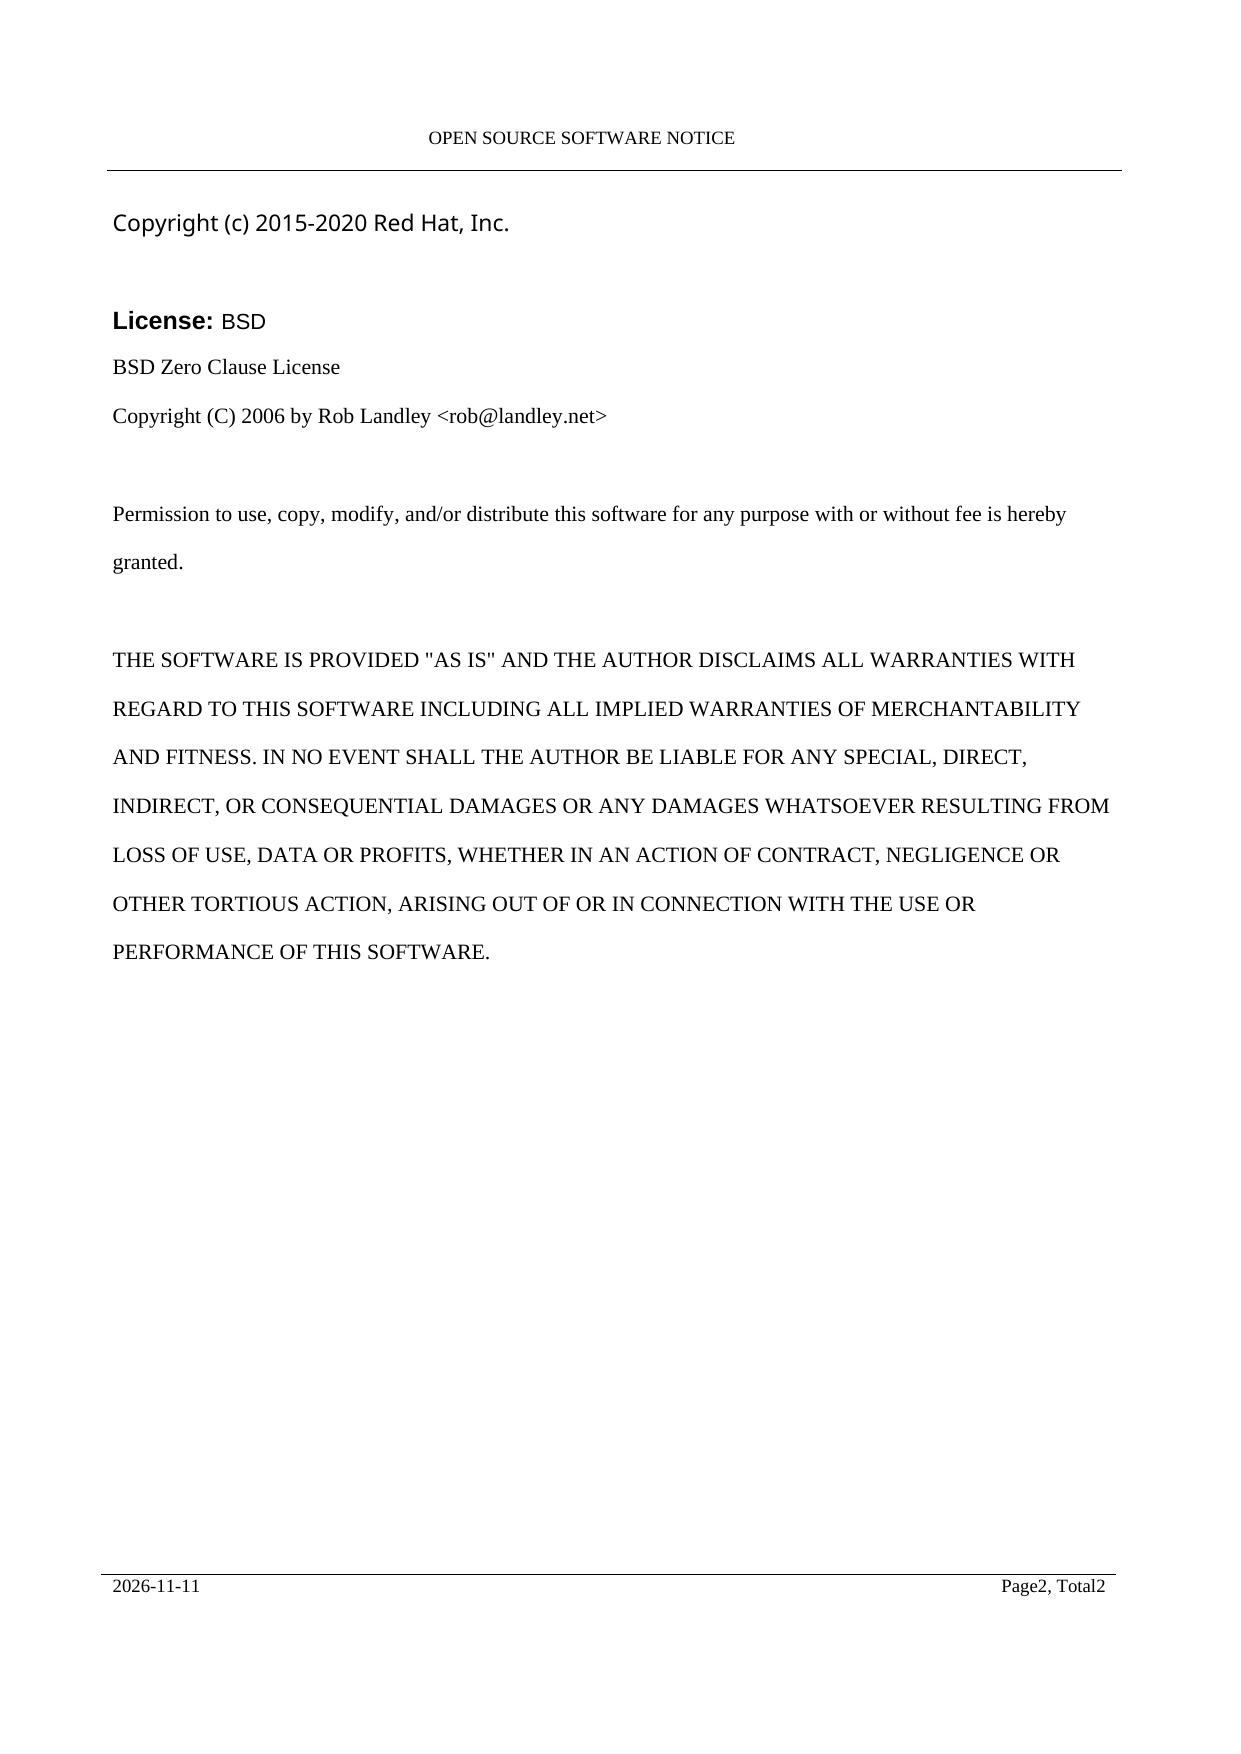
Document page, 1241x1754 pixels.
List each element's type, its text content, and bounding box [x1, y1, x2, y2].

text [112, 206, 1128, 288]
text BSD Zero Clause License Copyright (C) 2006 by Rob Landley <rob@landley.net> Permission to use, copy, modify, and/or distribute this software for any purpose with or without fee is hereby granted. THE SOFTWARE IS PROVIDED "AS IS" AND THE AUTHOR DISCLAIMS ALL WARRANTIES WITH REGARD TO THIS SOFTWARE INCLUDING ALL IMPLIED WARRANTIES OF MERCHANTABILITY AND FITNESS. IN NO EVENT SHALL THE AUTHOR BE LIABLE FOR ANY SPECIAL, DIRECT, INDIRECT, OR CONSEQUENTIAL DAMAGES OR ANY DAMAGES WHATSOEVER RESULTING FROM LOSS OF USE, DATA OR PROFITS, WHETHER IN AN ACTION OF CONTRACT, NEGLIGENCE OR OTHER TORTIOUS ACTION, ARISING OUT OF OR IN CONNECTION WITH THE USE OR PERFORMANCE OF THIS SOFTWARE. [112, 351, 1128, 1017]
text License: BSD [112, 304, 1128, 336]
